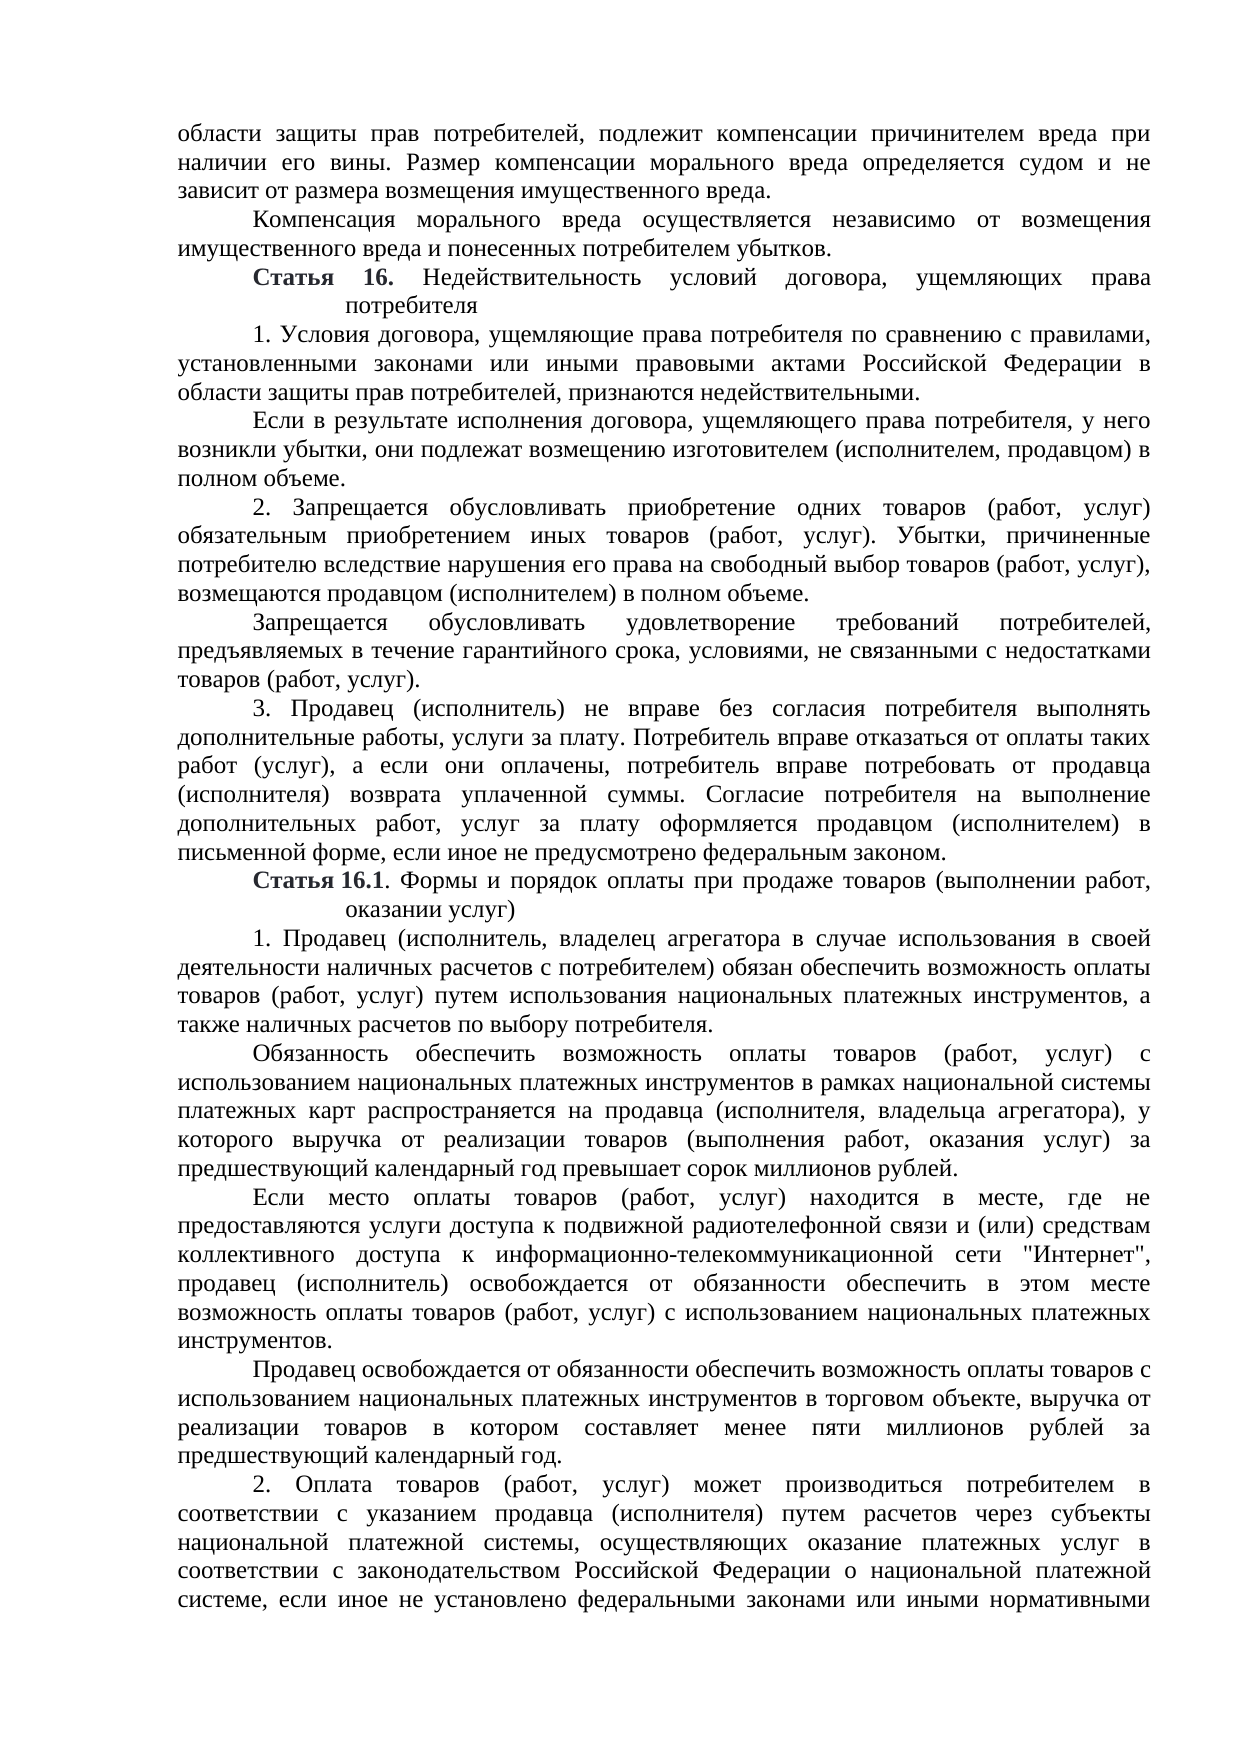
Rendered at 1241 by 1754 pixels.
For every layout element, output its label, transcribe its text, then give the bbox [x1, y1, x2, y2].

text Продавец освобождается от обязанности обеспечить возможность оплаты товаров с использованием национальных платежных инструментов в торговом объекте, выручка от реализации товаров в котором составляет менее пяти миллионов рублей за предшествующий календарный год. [177, 1354, 1152, 1469]
text Статья 16. Недействительность условий договора, ущемляющих права потребителя [252, 262, 1152, 319]
text 3. Продавец (исполнитель) не вправе без согласия потребителя выполнять дополнительные работы, услуги за плату. Потребитель вправе отказаться от оплаты таких работ (услуг), а если они оплачены, потребитель вправе потребовать от продавца (исполнителя) возврата уплаченной суммы. Согласие потребителя на выполнение дополнительных работ, услуг за плату оформляется продавцом (исполнителем) в письменной форме, если иное не предусмотрено федеральным законом. [177, 693, 1152, 866]
text Обязанность обеспечить возможность оплаты товаров (работ, услуг) с использованием национальных платежных инструментов в рамках национальной системы платежных карт распространяется на продавца (исполнителя, владельца агрегатора), у которого выручка от реализации товаров (выполнения работ, оказания услуг) за предшествующий календарный год превышает сорок миллионов рублей. [177, 1038, 1152, 1182]
text Если в результате исполнения договора, ущемляющего права потребителя, у него возникли убытки, они подлежат возмещению изготовителем (исполнителем, продавцом) в полном объеме. [177, 406, 1152, 492]
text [177, 118, 1152, 204]
text Компенсация морального вреда осуществляется независимо от возмещения имущественного вреда и понесенных потребителем убытков. [177, 204, 1152, 262]
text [177, 1469, 1152, 1613]
text 1. Условия договора, ущемляющие права потребителя по сравнению с правилами, установленными законами или иными правовыми актами Российской Федерации в области защиты прав потребителей, признаются недействительными. [177, 319, 1152, 406]
text Если место оплаты товаров (работ, услуг) находится в месте, где не предоставляются услуги доступа к подвижной радиотелефонной связи и (или) средствам коллективного доступа к информационно-телекоммуникационной сети "Интернет", продавец (исполнитель) освобождается от обязанности обеспечить в этом месте возможность оплаты товаров (работ, услуг) с использованием национальных платежных инструментов. [177, 1182, 1152, 1354]
text Запрещается обусловливать удовлетворение требований потребителей, предъявляемых в течение гарантийного срока, условиями, не связанными с недостатками товаров (работ, услуг). [177, 607, 1152, 693]
text 1. Продавец (исполнитель, владелец агрегатора в случае использования в своей деятельности наличных расчетов с потребителем) обязан обеспечить возможность оплаты товаров (работ, услуг) путем использования национальных платежных инструментов, а также наличных расчетов по выбору потребителя. [177, 923, 1152, 1038]
text Статья 16.1. Формы и порядок оплаты при продаже товаров (выполнении работ, оказании услуг) [252, 866, 1152, 923]
text 2. Запрещается обусловливать приобретение одних товаров (работ, услуг) обязательным приобретением иных товаров (работ, услуг). Убытки, причиненные потребителю вследствие нарушения его права на свободный выбор товаров (работ, услуг), возмещаются продавцом (исполнителем) в полном объеме. [177, 492, 1152, 607]
